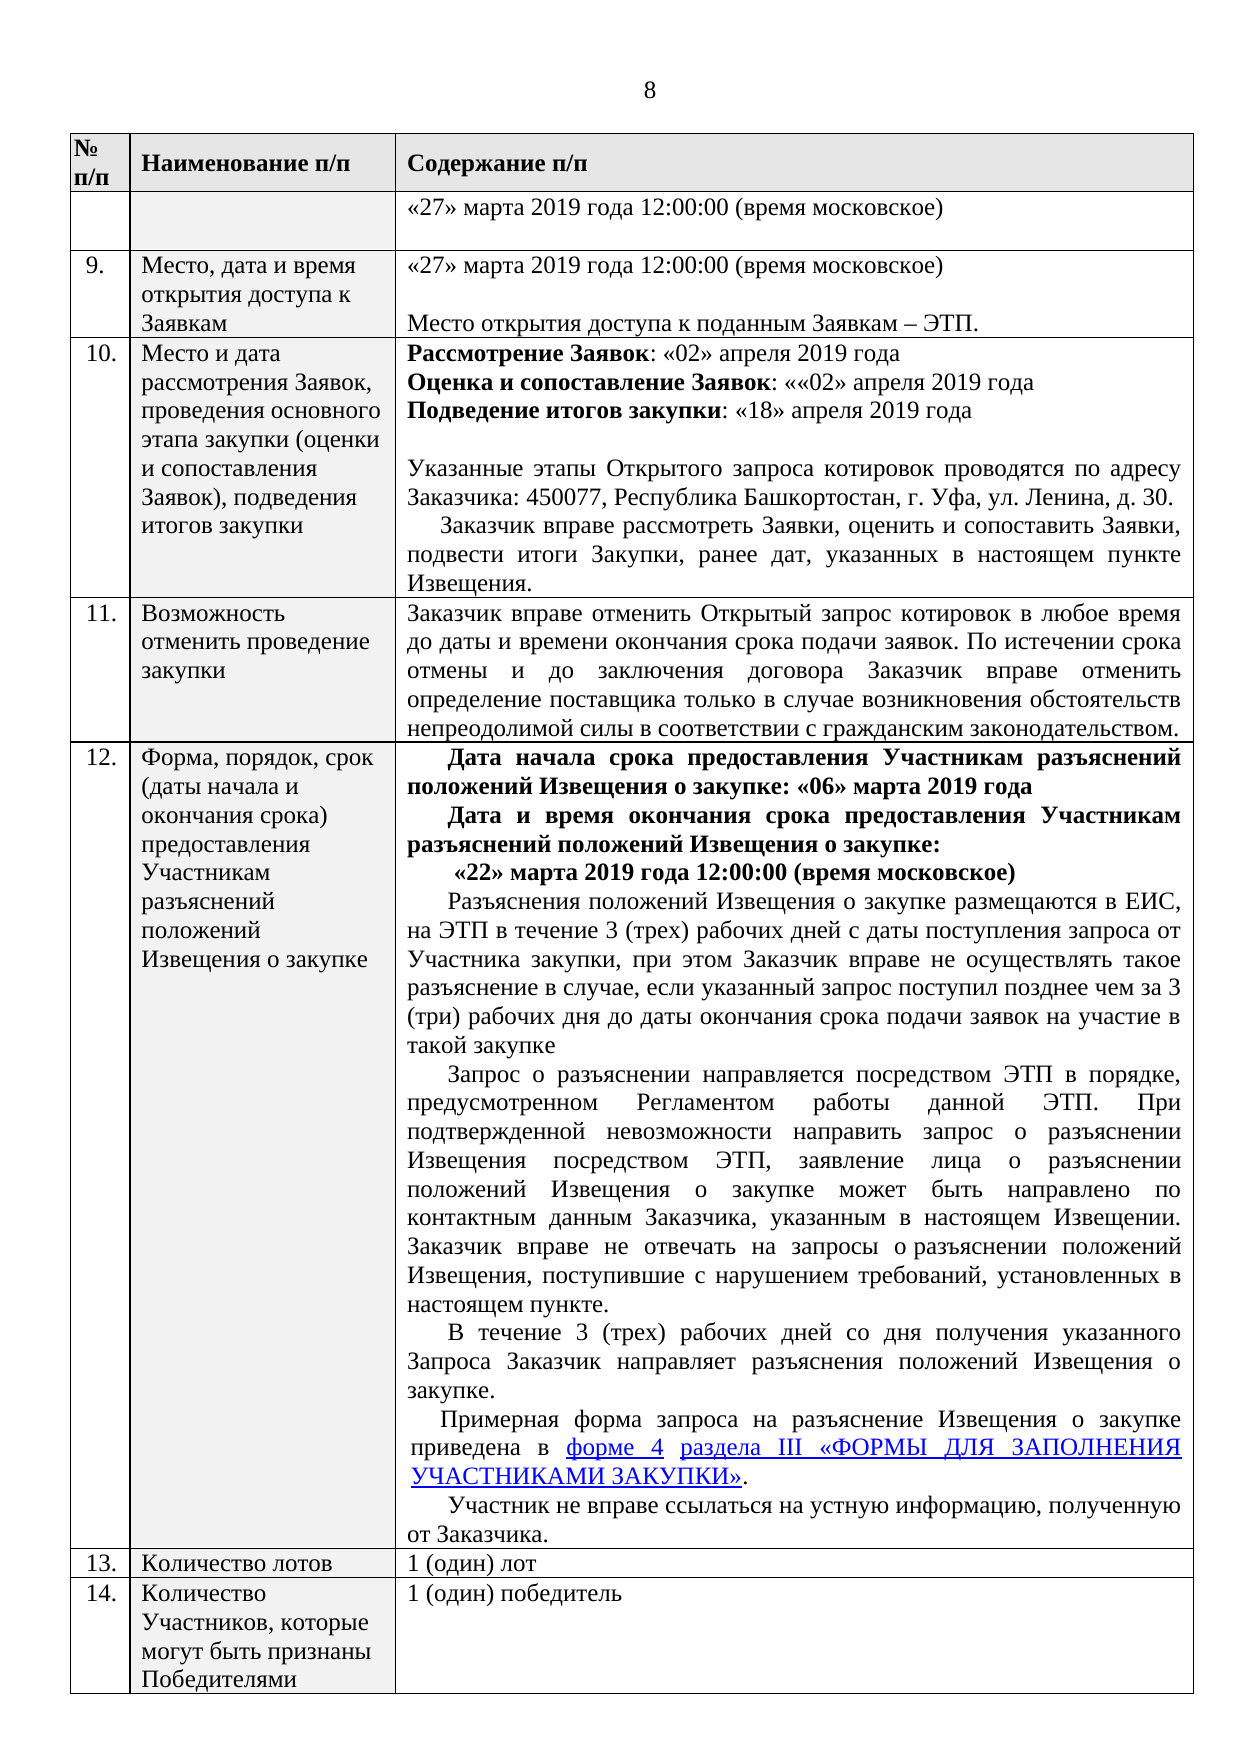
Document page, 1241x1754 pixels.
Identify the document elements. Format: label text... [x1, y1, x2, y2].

table_cell 1 (один) победитель [396, 1578, 1193, 1693]
table_cell [71, 338, 129, 597]
table_cell Место и дата рассмотрения Заявок, проведения основного этапа закупки (оценки и сопоставления Заявок), подведения итогов закупки [131, 338, 395, 597]
table_cell Форма, порядок, срок (даты начала и окончания срока) предоставления Участникам разъяснений положений Извещения о закупке [131, 743, 395, 1547]
table_cell Дата начала срока предоставления Участникам разъяснений положений Извещения о закупке: Дата и время окончания срока предоставления Участникам разъяснений положений Извещения о закупке: 12:00:00 (время московское) Разъяснения положений Извещения о закупке размещаются в ЕИС, на ЭТП в течение 3 (трех) рабочих дней с даты поступления запроса от Участника закупки, при этом Заказчик вправе не осуществлять такое разъяснение в случае, если указанный запрос поступил позднее чем за 3 (три) рабочих дня до даты окончания срока подачи заявок на участие в такой закупке Запрос о разъяснении направляется посредством ЭТП в порядке, предусмотренном Регламентом работы данной ЭТП. При подтвержденной невозможности направить запрос о разъяснении Извещения посредством ЭТП, заявление лица о разъяснении положений Извещения о закупке может быть направлено по контактным данным Заказчика, указанным в настоящем Извещении. Заказчик вправе не отвечать на запросы о разъяснении положений Извещения, поступившие с нарушением требований, установленных в настоящем пункте. В течение 3 (трех) рабочих дней со дня получения указанного Запроса Заказчик направляет разъяснения положений Извещения о закупке. Примерная форма запроса на разъяснение Извещения о закупке приведена в форме 4 раздела III «ФОРМЫ ДЛЯ ЗАПОЛНЕНИЯ УЧАСТНИКАМИ ЗАКУПКИ». Участник не вправе ссылаться на устную информацию, полученную от Заказчика. [396, 743, 1193, 1547]
table_cell 12:00:00 (время московское) Место открытия доступа к поданным Заявкам – ЭТП. [396, 251, 1193, 337]
table_cell Рассмотрение Заявок: Оценка и сопоставление Заявок: « Подведение итогов закупки: Указанные этапы Открытого запроса котировок проводятся по адресу Заказчика: 450077, Республика Башкортостан, г. Уфа, ул. Ленина, д. 30. Заказчик вправе рассмотреть Заявки, оценить и сопоставить Заявки, подвести итоги Закупки, ранее дат, указанных в настоящем пункте Извещения. [396, 338, 1193, 597]
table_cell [131, 1578, 395, 1693]
table_header № п/п [71, 134, 129, 191]
table_cell Заказчик вправе отменить Открытый запрос котировок в любое время до даты и времени окончания срока подачи заявок. По истечении срока отмены и до заключения договора Заказчик вправе отменить определение поставщика только в случае возникновения обстоятельств непреодолимой силы в соответствии с гражданским законодательством. [396, 598, 1193, 741]
table_cell [71, 1549, 129, 1577]
table_cell Место, дата и время открытия доступа к Заявкам [131, 251, 395, 337]
table_cell Возможность отменить проведение закупки [131, 598, 395, 741]
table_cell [396, 192, 1193, 249]
table_header Содержание п/п [396, 134, 1193, 191]
table_cell [71, 251, 129, 337]
table_cell [71, 192, 129, 249]
table_header Наименование п/п [131, 134, 395, 191]
table_cell 1 (один) лот [396, 1549, 1193, 1577]
table_cell Количество лотов [131, 1549, 395, 1577]
table_cell [71, 743, 129, 1547]
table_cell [131, 192, 395, 249]
table_cell [71, 1578, 129, 1693]
table_cell [71, 598, 129, 741]
